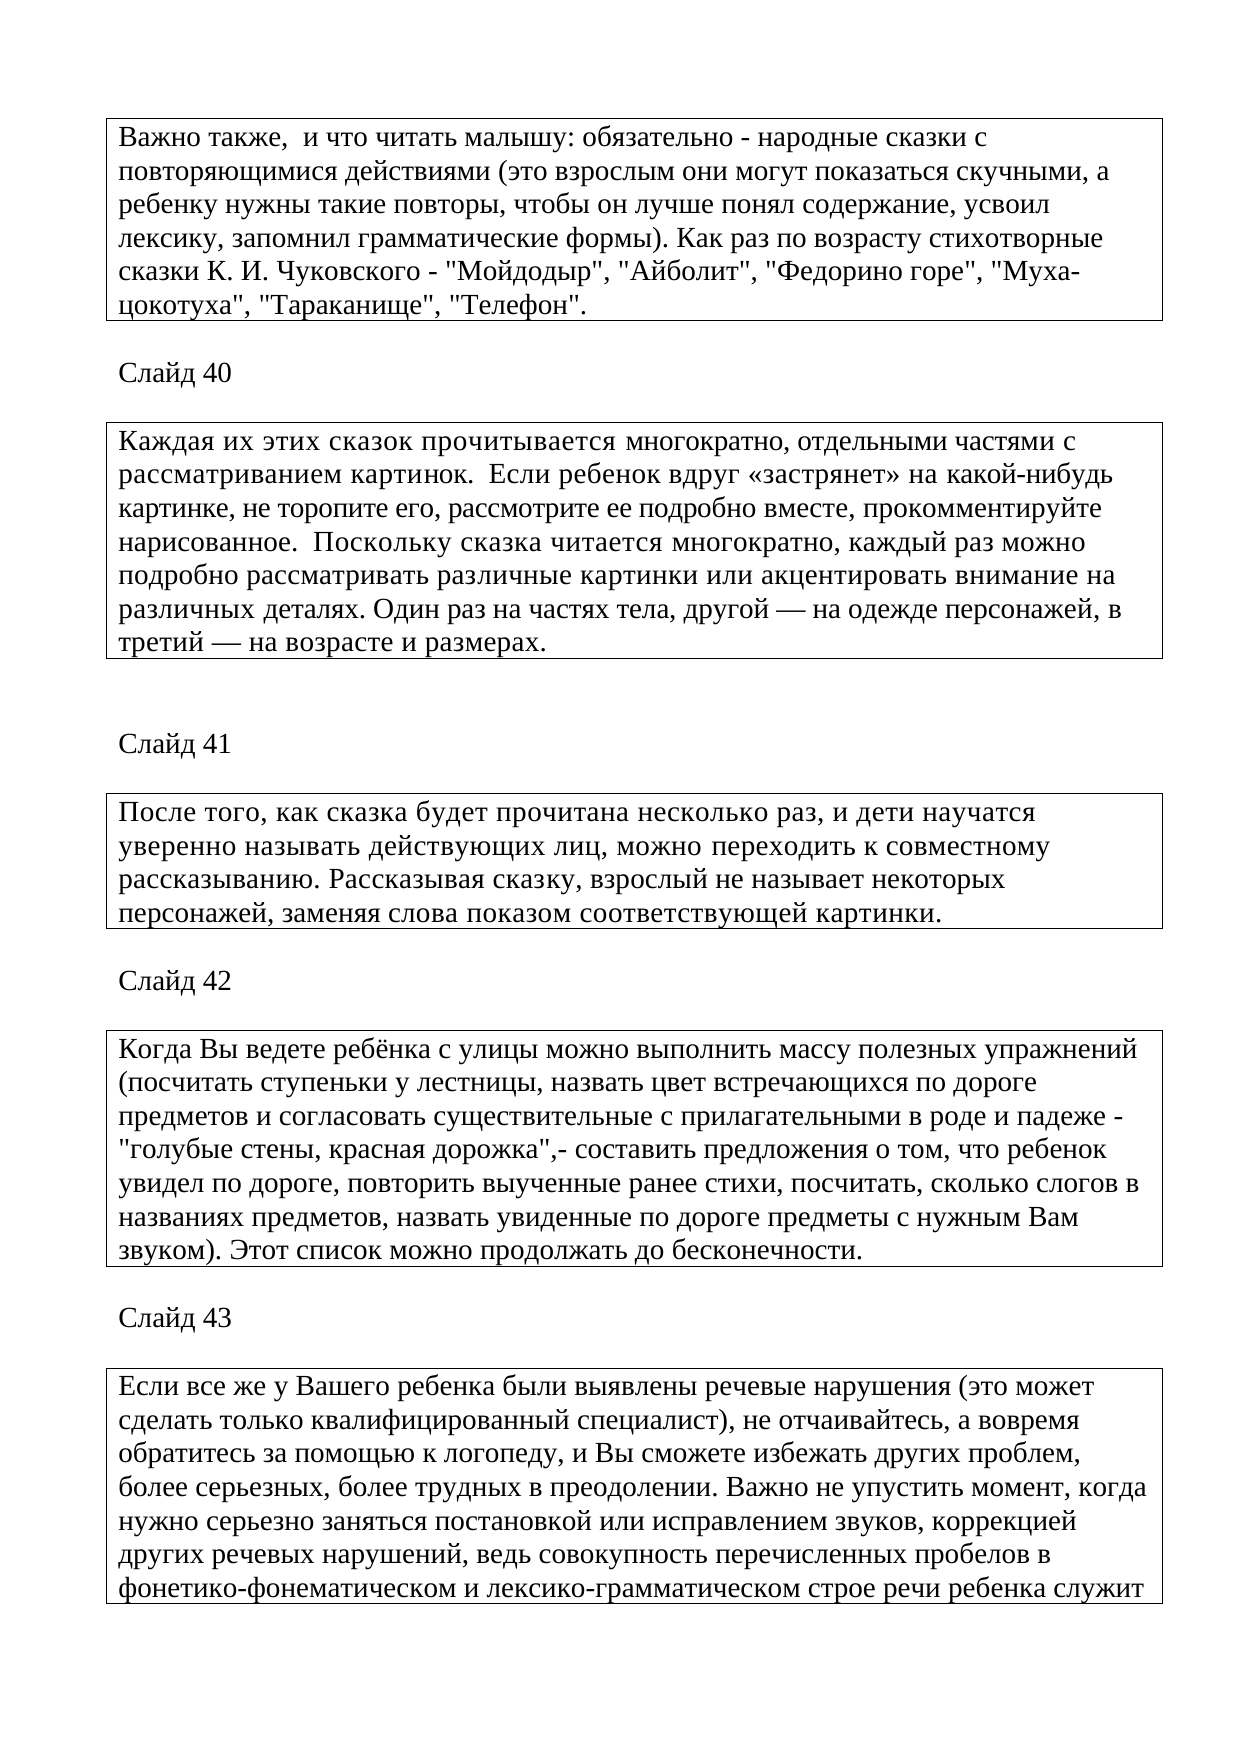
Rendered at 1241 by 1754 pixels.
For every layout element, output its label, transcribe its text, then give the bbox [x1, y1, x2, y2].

table_header Каждая их этих сказок прочитывается многократно, отдельными частями с рассматриванием картинок. Если ребенок вдруг «застрянет» на какой-нибудь картинке, не торопите его, рассмотрите ее подробно вместе, прокомментируйте нарисованное. Поскольку сказка читается многократно, каждый раз можно подробно рассматривать различные картинки или акцентировать внимание на различных деталях. Один раз на частях тела, другой — на одежде персонажей, в третий — на возрасте и размерах. [107, 423, 1162, 658]
text Слайд 40 [118, 355, 1152, 388]
table_header Когда Вы ведете ребёнка с улицы можно выполнить массу полезных упражнений (посчитать ступеньки у лестницы, назвать цвет встречающихся по дороге предметов и согласовать существительные с прилагательными в роде и падеже - "голубые стены, красная дорожка",- составить предложения о том, что ребенок увидел по дороге, повторить выученные ранее стихи, посчитать, сколько слогов в названиях предметов, назвать увиденные по дороге предметы с нужным Вам звуком). Этот список можно продолжать до бесконечности. [107, 1031, 1162, 1266]
text Слайд 42 [118, 963, 1152, 996]
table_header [107, 1369, 1162, 1603]
table_header Важно также, и что читать малышу: обязательно - народные сказки с повторяющимися действиями (это взрослым они могут показаться скучными, а ребенку нужны такие повторы, чтобы он лучше понял содержание, усвоил лексику, запомнил грамматические формы). Как раз по возрасту стихотворные сказки К. И. Чуковского - "Мойдодыр", "Айболит", "Федорино горе", "Муха-цокотуха", "Тараканище", "Телефон". [107, 119, 1162, 320]
text Слайд 43 [118, 1300, 1152, 1334]
text Слайд 41 [118, 726, 1152, 759]
table_header После того, как сказка будет прочитана несколько раз, и дети научатся уверенно называть действующих лиц, можно переходить к совместному рассказыванию. Рассказывая сказку, взрослый не называет некоторых персонажей, заменяя слова показом соответствующей картинки. [107, 794, 1162, 928]
